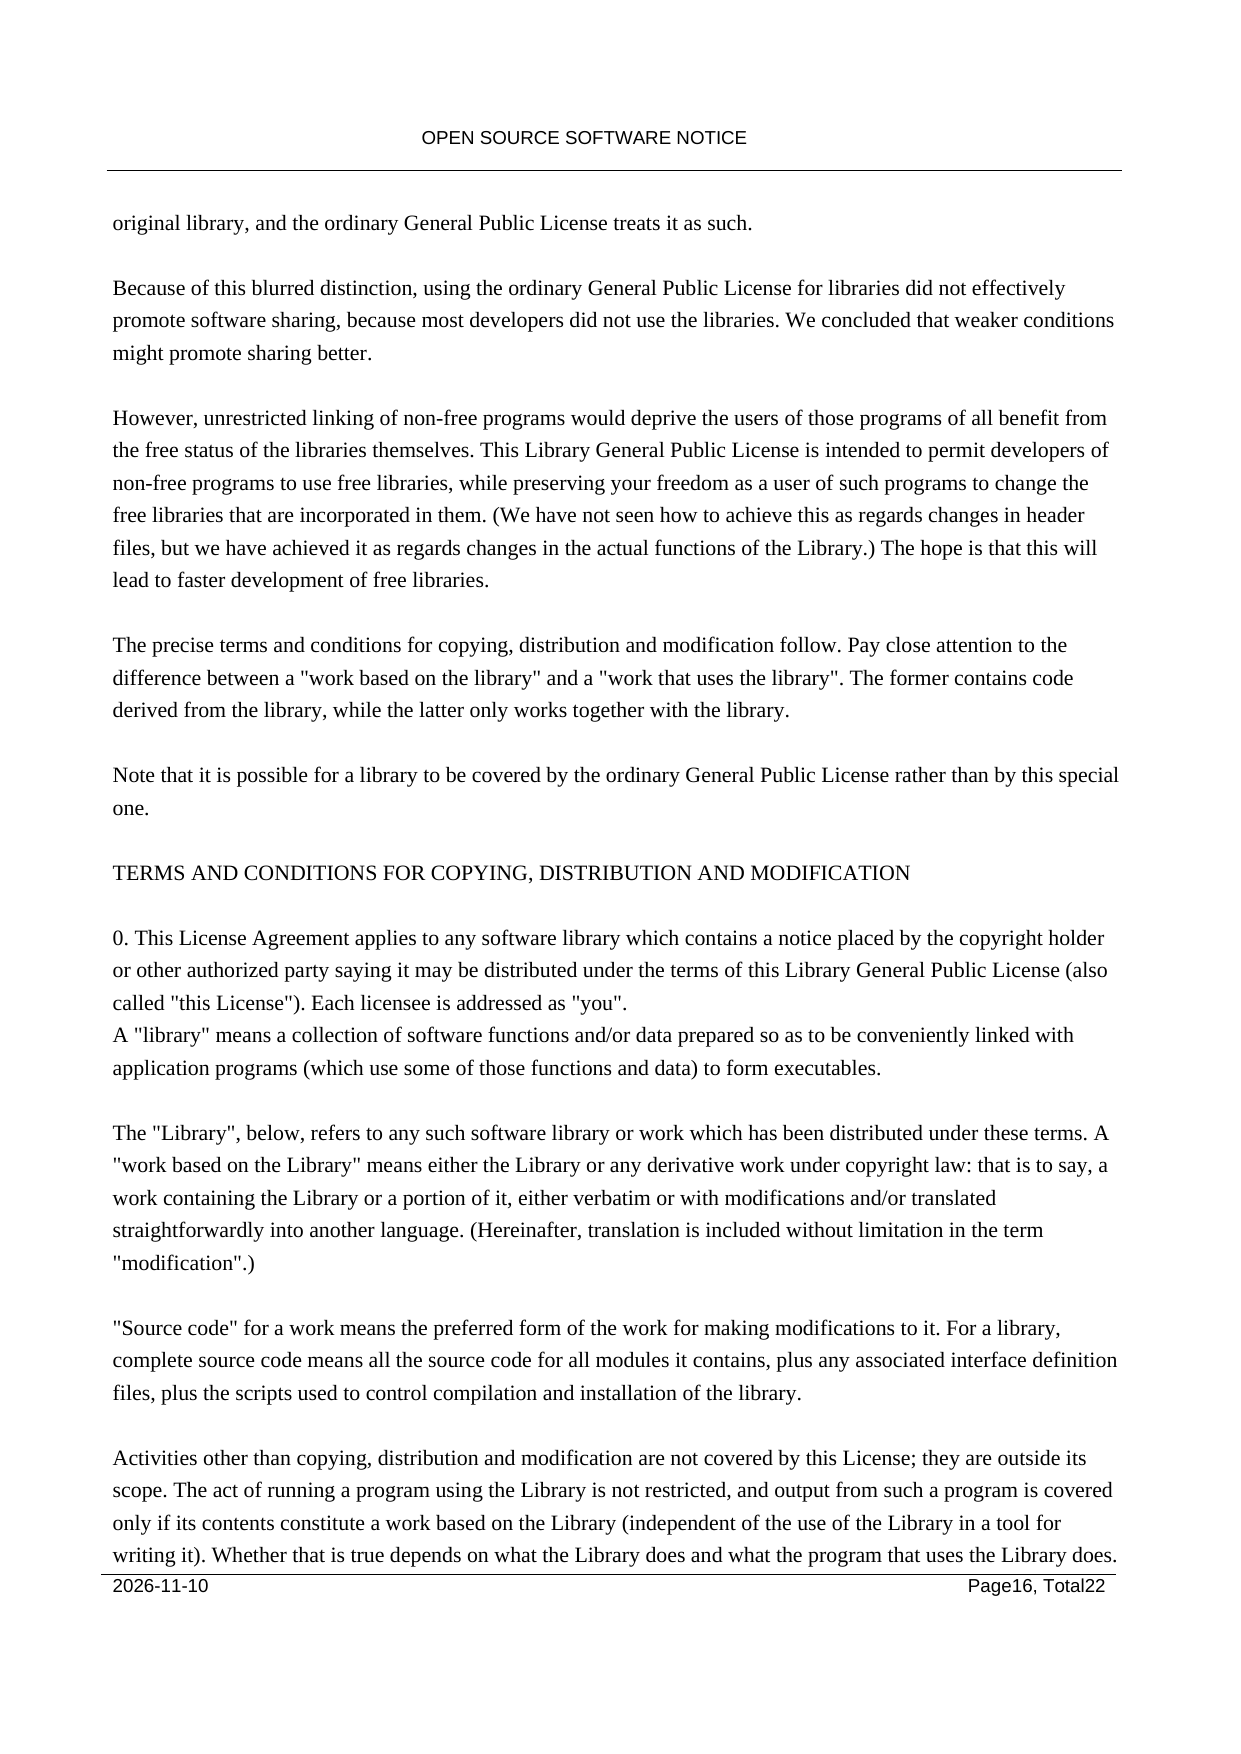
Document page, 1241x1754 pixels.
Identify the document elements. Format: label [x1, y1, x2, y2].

text [112, 206, 1128, 1571]
